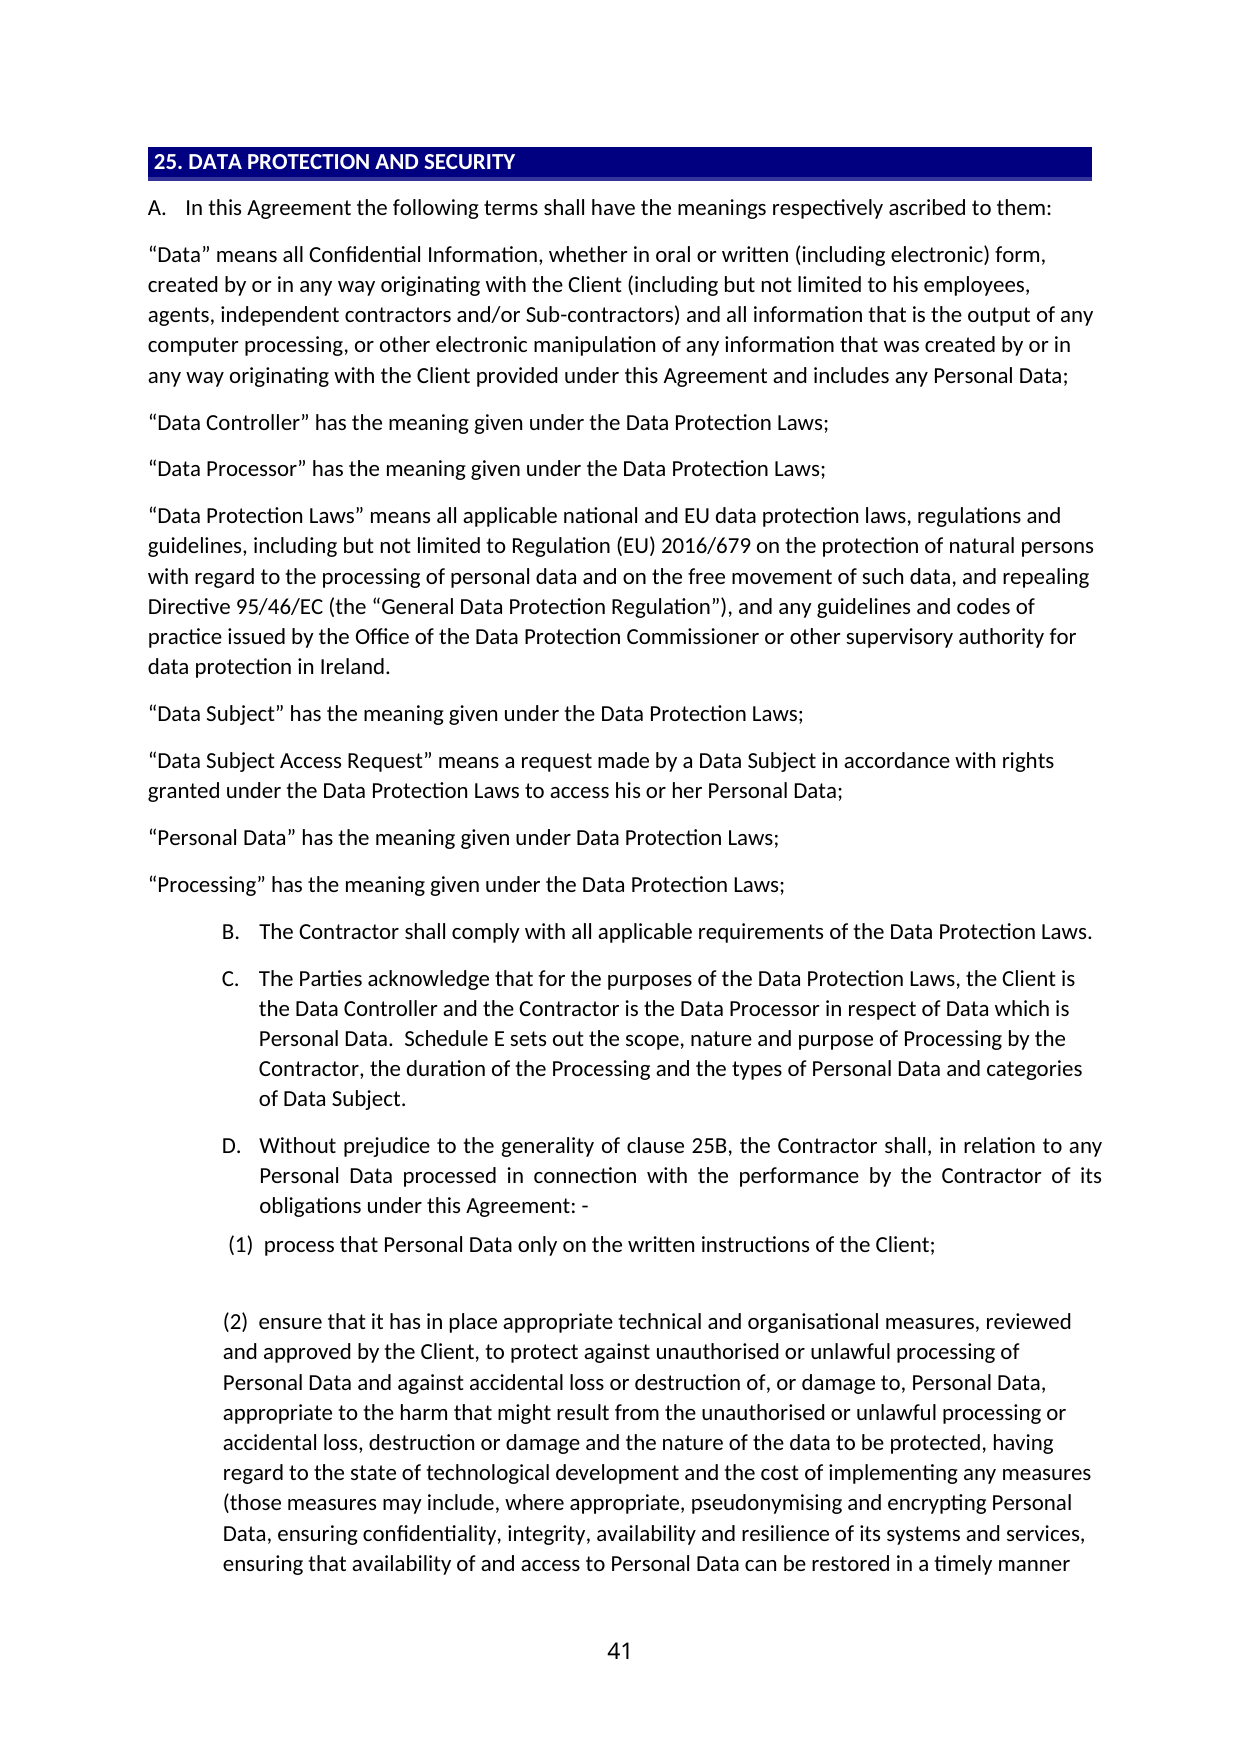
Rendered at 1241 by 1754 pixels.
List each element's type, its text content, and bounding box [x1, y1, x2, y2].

subtitle 25. DATA PROTECTION AND SECURITY [148, 147, 1092, 177]
